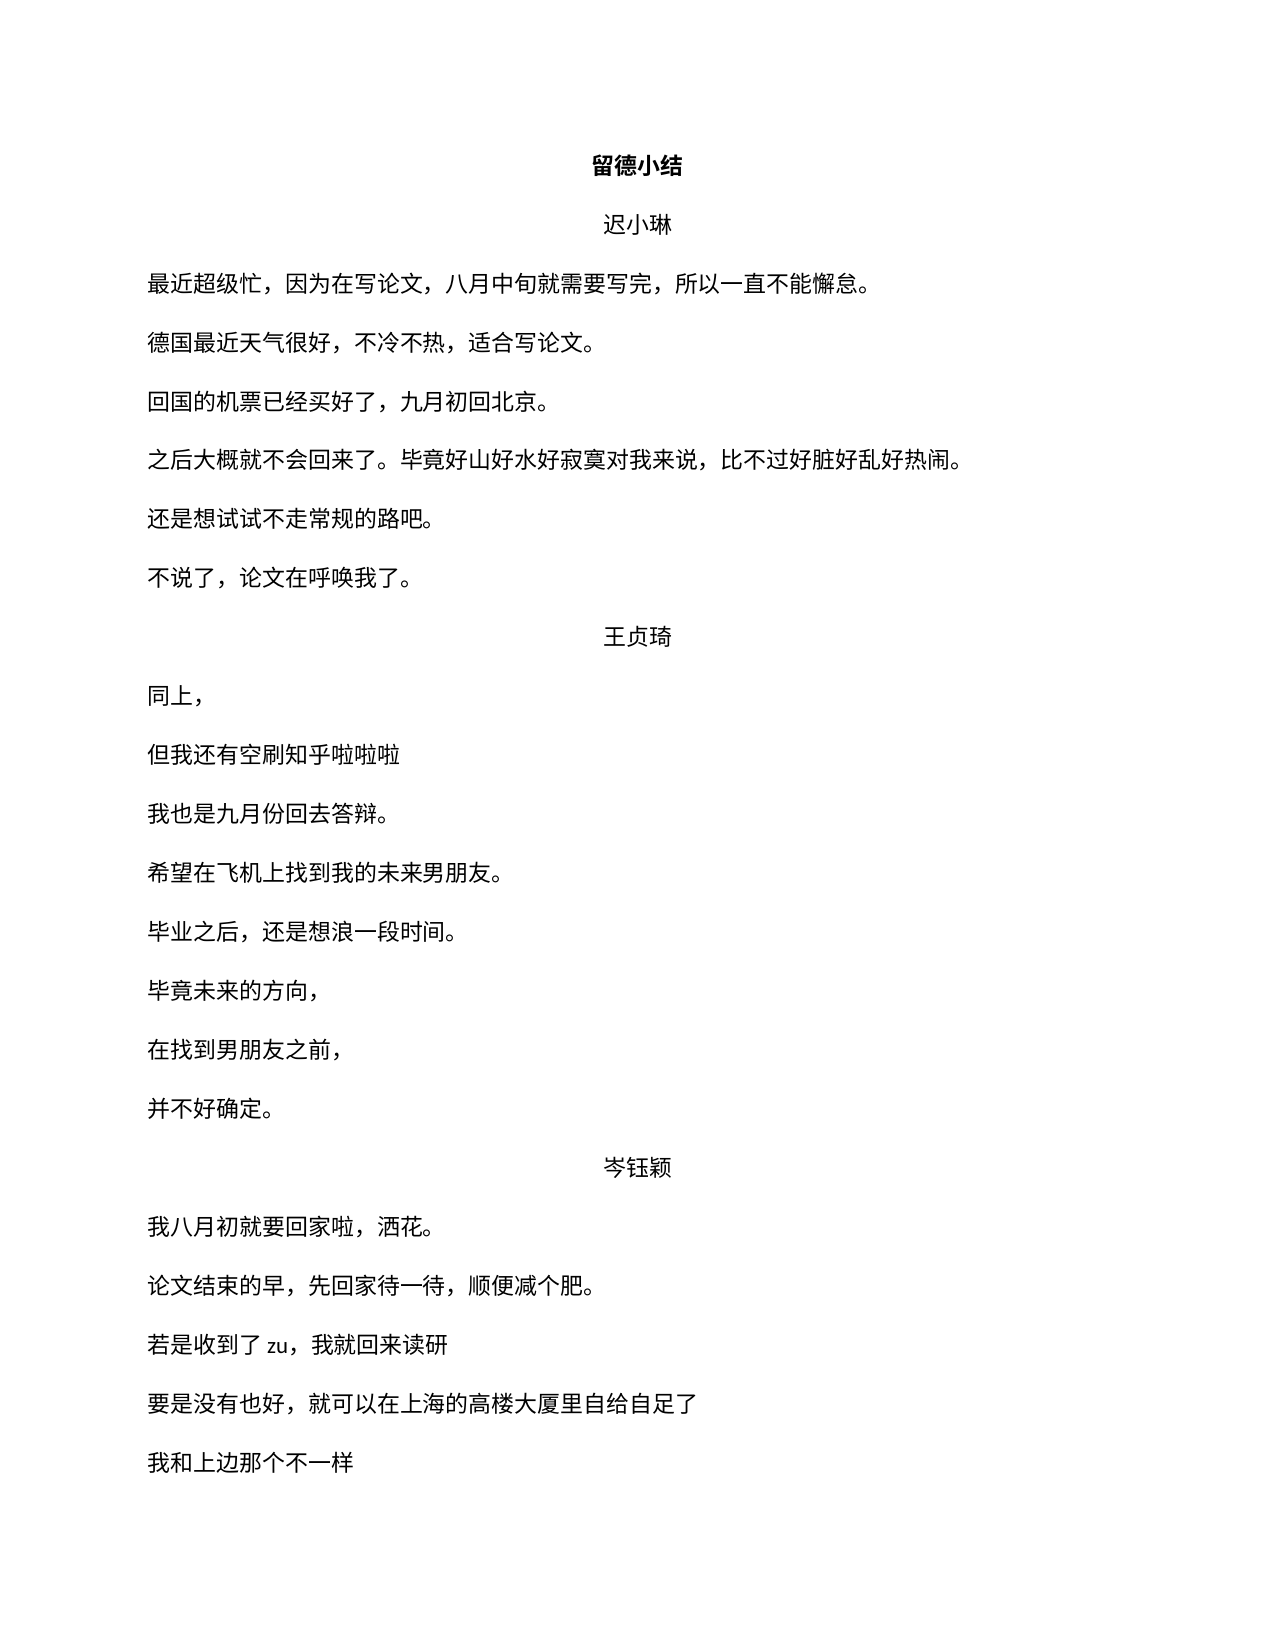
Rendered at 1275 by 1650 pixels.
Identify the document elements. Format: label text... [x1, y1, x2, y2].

text 毕竟未来的方向， [148, 973, 1127, 1006]
text 在找到男朋友之前， [148, 1032, 1127, 1065]
text 我和上边那个不一样 [148, 1445, 1127, 1478]
text 岑钰颖 [148, 1150, 1127, 1183]
text 我也是九月份回去答辩。 [148, 796, 1127, 829]
text 之后大概就不会回来了。毕竟好山好水好寂寞对我来说，比不过好脏好乱好热闹。 [148, 442, 1127, 476]
text 还是想试试不走常规的路吧。 [148, 501, 1127, 534]
text 同上， [148, 678, 1127, 711]
text 迟小琳 [148, 207, 1127, 240]
text 但我还有空刷知乎啦啦啦 [148, 737, 1127, 770]
text 不说了，论文在呼唤我了。 [148, 560, 1127, 593]
text 我八月初就要回家啦，洒花。 [148, 1209, 1127, 1242]
text 要是没有也好，就可以在上海的高楼大厦里自给自足了 [148, 1386, 1127, 1419]
text 论文结束的早，先回家待一待，顺便减个肥。 [148, 1268, 1127, 1301]
text 留德小结 [148, 148, 1127, 181]
text 王贞琦 [148, 619, 1127, 652]
text 德国最近天气很好，不冷不热，适合写论文。 [148, 324, 1127, 358]
text 若是收到了zu，我就回来读研 [148, 1327, 1127, 1360]
text 希望在飞机上找到我的未来男朋友。 [148, 855, 1127, 888]
text 并不好确定。 [148, 1091, 1127, 1124]
text 回国的机票已经买好了，九月初回北京。 [148, 383, 1127, 417]
text 毕业之后，还是想浪一段时间。 [148, 914, 1127, 947]
text 最近超级忙，因为在写论文，八月中旬就需要写完，所以一直不能懈怠。 [148, 266, 1127, 299]
